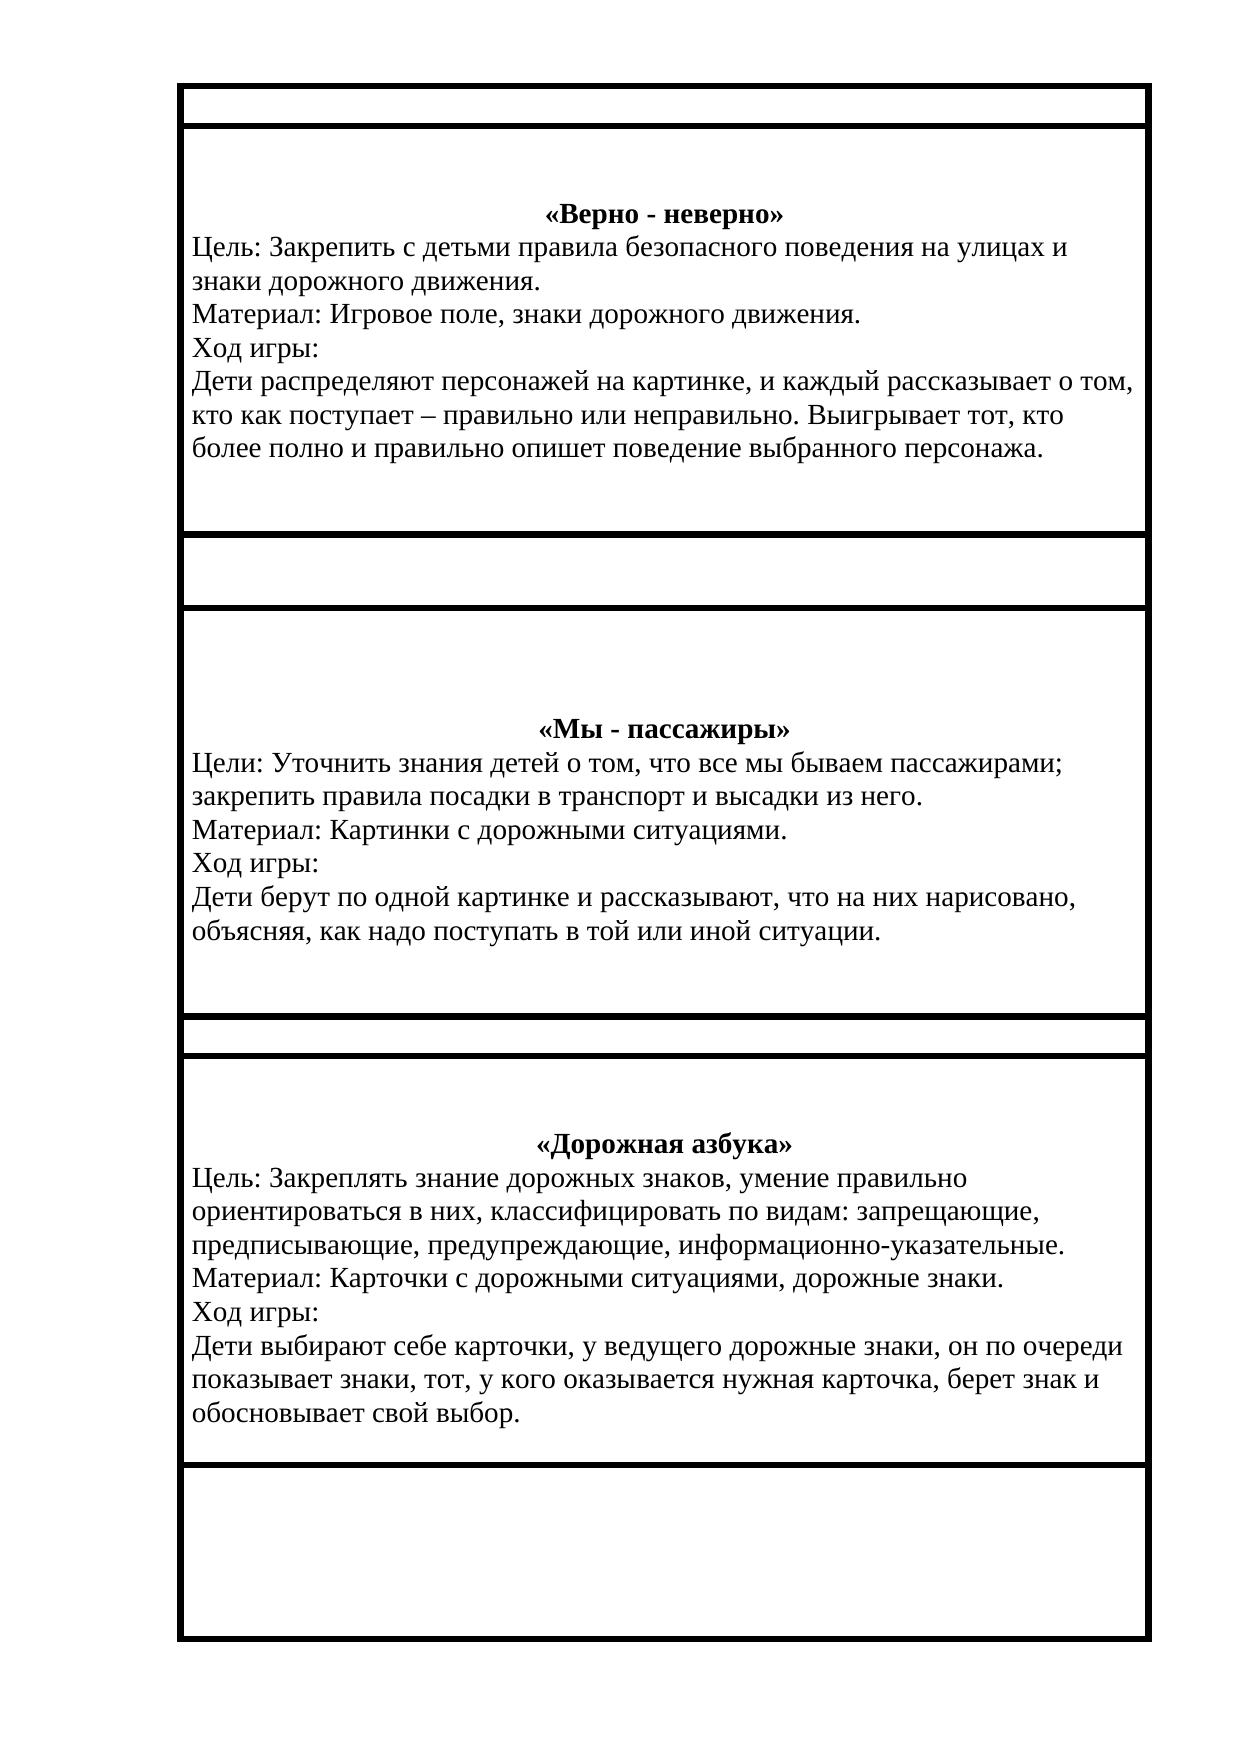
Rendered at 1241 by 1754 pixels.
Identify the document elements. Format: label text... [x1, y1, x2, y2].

table_cell «Верно - неверно» Цель: Закрепить с детьми правила безопасного поведения на улицах и знаки дорожного движения. Материал: Игровое поле, знаки дорожного движения. Ход игры: Дети распределяют персонажей на картинке, и каждый рассказывает о том, кто как поступает – правильно или неправильно. Выигрывает тот, кто более полно и правильно опишет поведение выбранного персонажа. [184, 129, 1145, 531]
table_cell [184, 1468, 192, 1636]
table_cell [184, 89, 1145, 122]
table_cell [184, 538, 1145, 604]
table_cell «Мы - пассажиры» Цели: Уточнить знания детей о том, что все мы бываем пассажирами; закрепить правила посадки в транспорт и высадки из него. Материал: Картинки с дорожными ситуациями. Ход игры: Дети берут по одной картинке и рассказывают, что на них нарисовано, объясняя, как надо поступать в той или иной ситуации. [184, 611, 1145, 1013]
table_cell [1137, 1468, 1145, 1636]
table_cell [184, 1020, 1145, 1053]
table_cell «Дорожная азбука» Цель: Закреплять знание дорожных знаков, умение правильно ориентироваться в них, классифицировать по видам: запрещающие, предписывающие, предупреждающие, информационно-указательные. Материал: Карточки с дорожными ситуациями, дорожные знаки. Ход игры: Дети выбирают себе карточки, у ведущего дорожные знаки, он по очереди показывает знаки, тот, у кого оказывается нужная карточка, берет знак и обосновывает свой выбор. [184, 1059, 1145, 1462]
